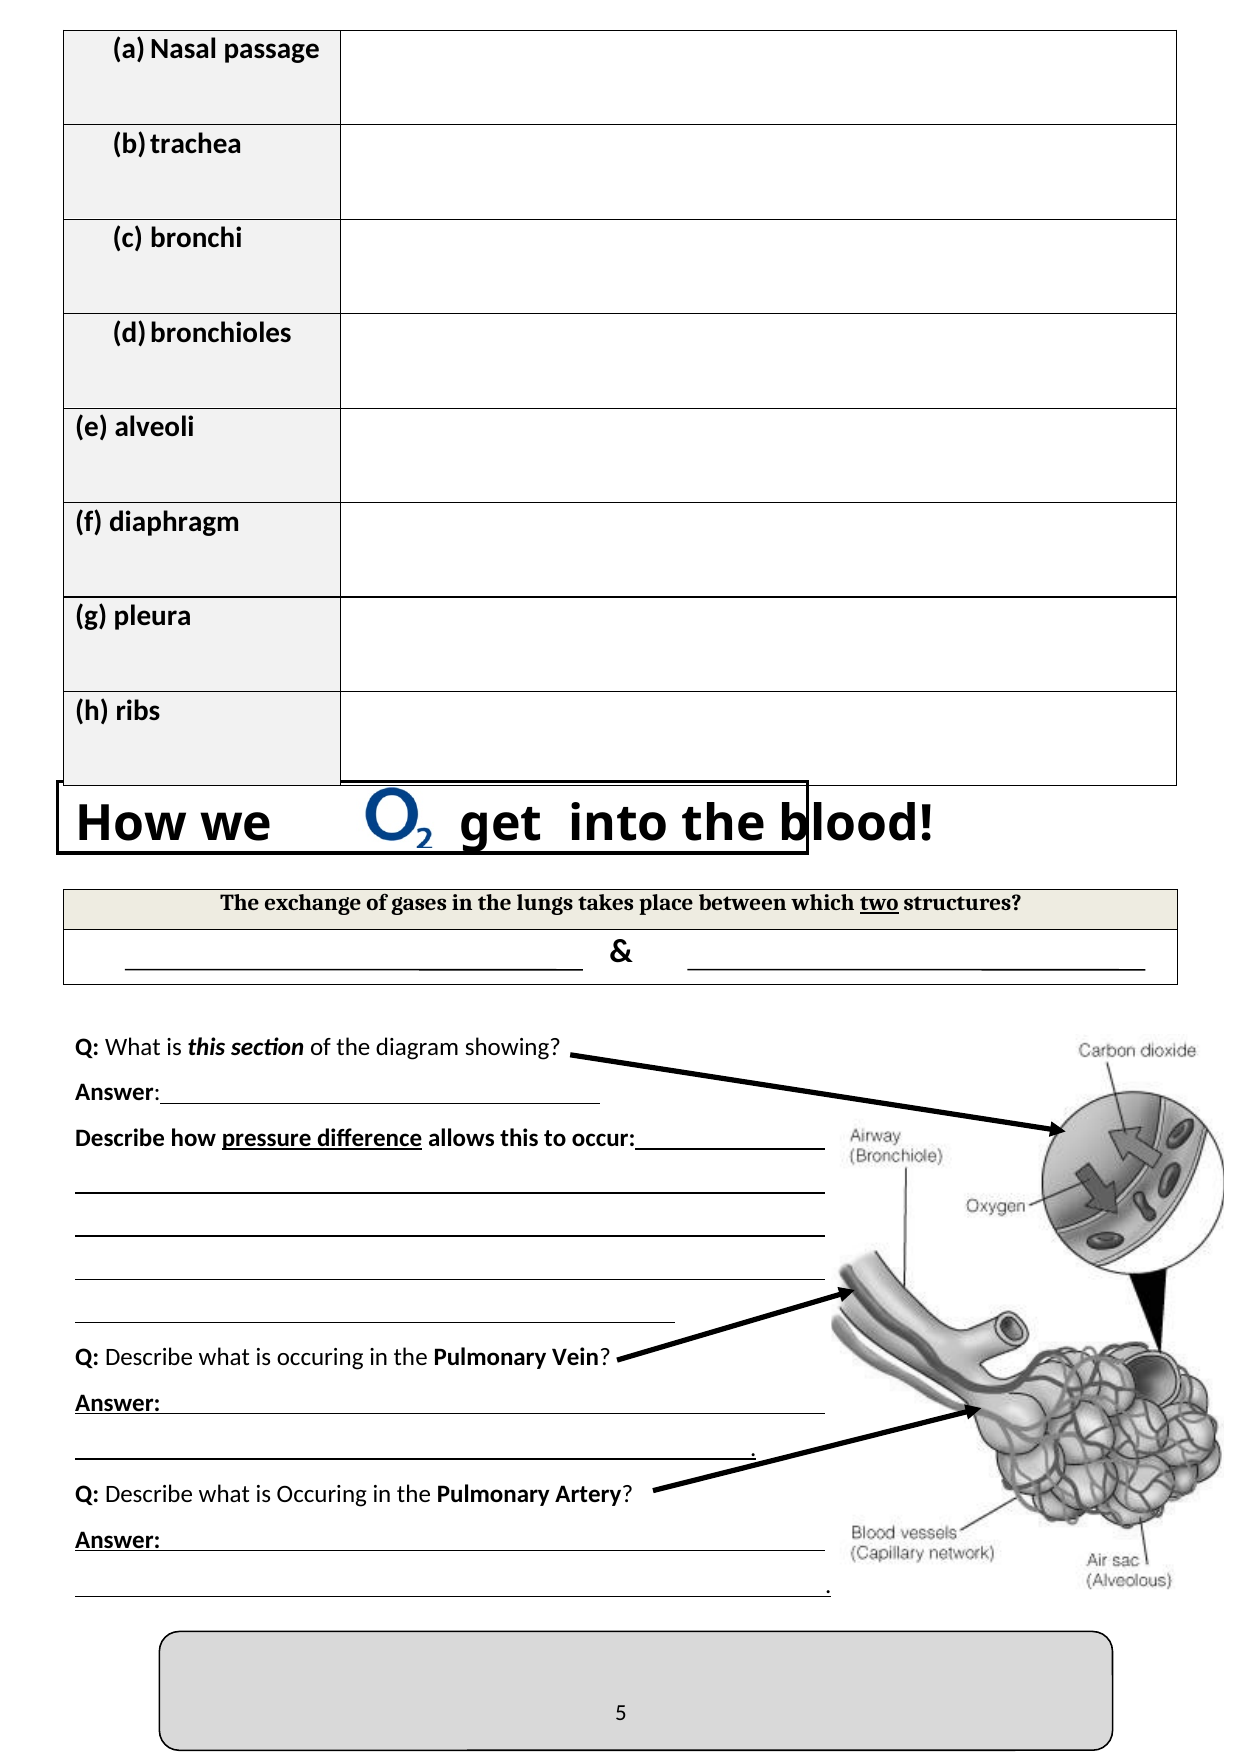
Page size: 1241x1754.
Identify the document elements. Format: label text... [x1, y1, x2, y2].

text . [75, 1569, 1167, 1600]
text Q: Describe what is Occuring in the Pulmonary Artery? [75, 1478, 1167, 1509]
text . [75, 1432, 871, 1463]
table_cell [341, 409, 1176, 502]
text Q: What is this section of the diagram showing? [75, 1031, 1167, 1061]
table_cell [341, 598, 1176, 691]
table_cell (f) diaphragm [64, 503, 340, 596]
table_cell [341, 692, 1176, 785]
table_header The exchange of gases in the lungs takes place between which two structures? [64, 890, 1177, 929]
text Answer: [738, 1077, 1167, 1107]
table_header [341, 31, 1176, 124]
text Describe how pressure difference allows this to occur: [75, 1122, 1167, 1153]
picture [356, 787, 441, 847]
text Answer: [75, 1524, 1167, 1554]
table_cell (h) ribs [64, 692, 340, 785]
table_cell trachea [64, 125, 340, 218]
table_cell bronchioles [64, 314, 340, 407]
table_header Nasal passage [64, 31, 340, 124]
text How we get into the blood! [75, 786, 1167, 854]
table_cell (e) alveoli [64, 409, 340, 502]
table_cell [341, 220, 1176, 313]
table_cell [341, 314, 1176, 407]
table_cell bronchi [64, 220, 340, 313]
table_cell (g) pleura [64, 598, 340, 691]
text Q: Describe what is occuring in the Pulmonary Vein? [75, 1341, 1167, 1371]
text Answer: [75, 1077, 883, 1107]
table_cell [341, 503, 1176, 596]
text . [778, 1432, 1167, 1463]
table_cell & [64, 930, 1177, 984]
text Answer: [75, 1387, 1167, 1417]
table_cell [341, 125, 1176, 218]
